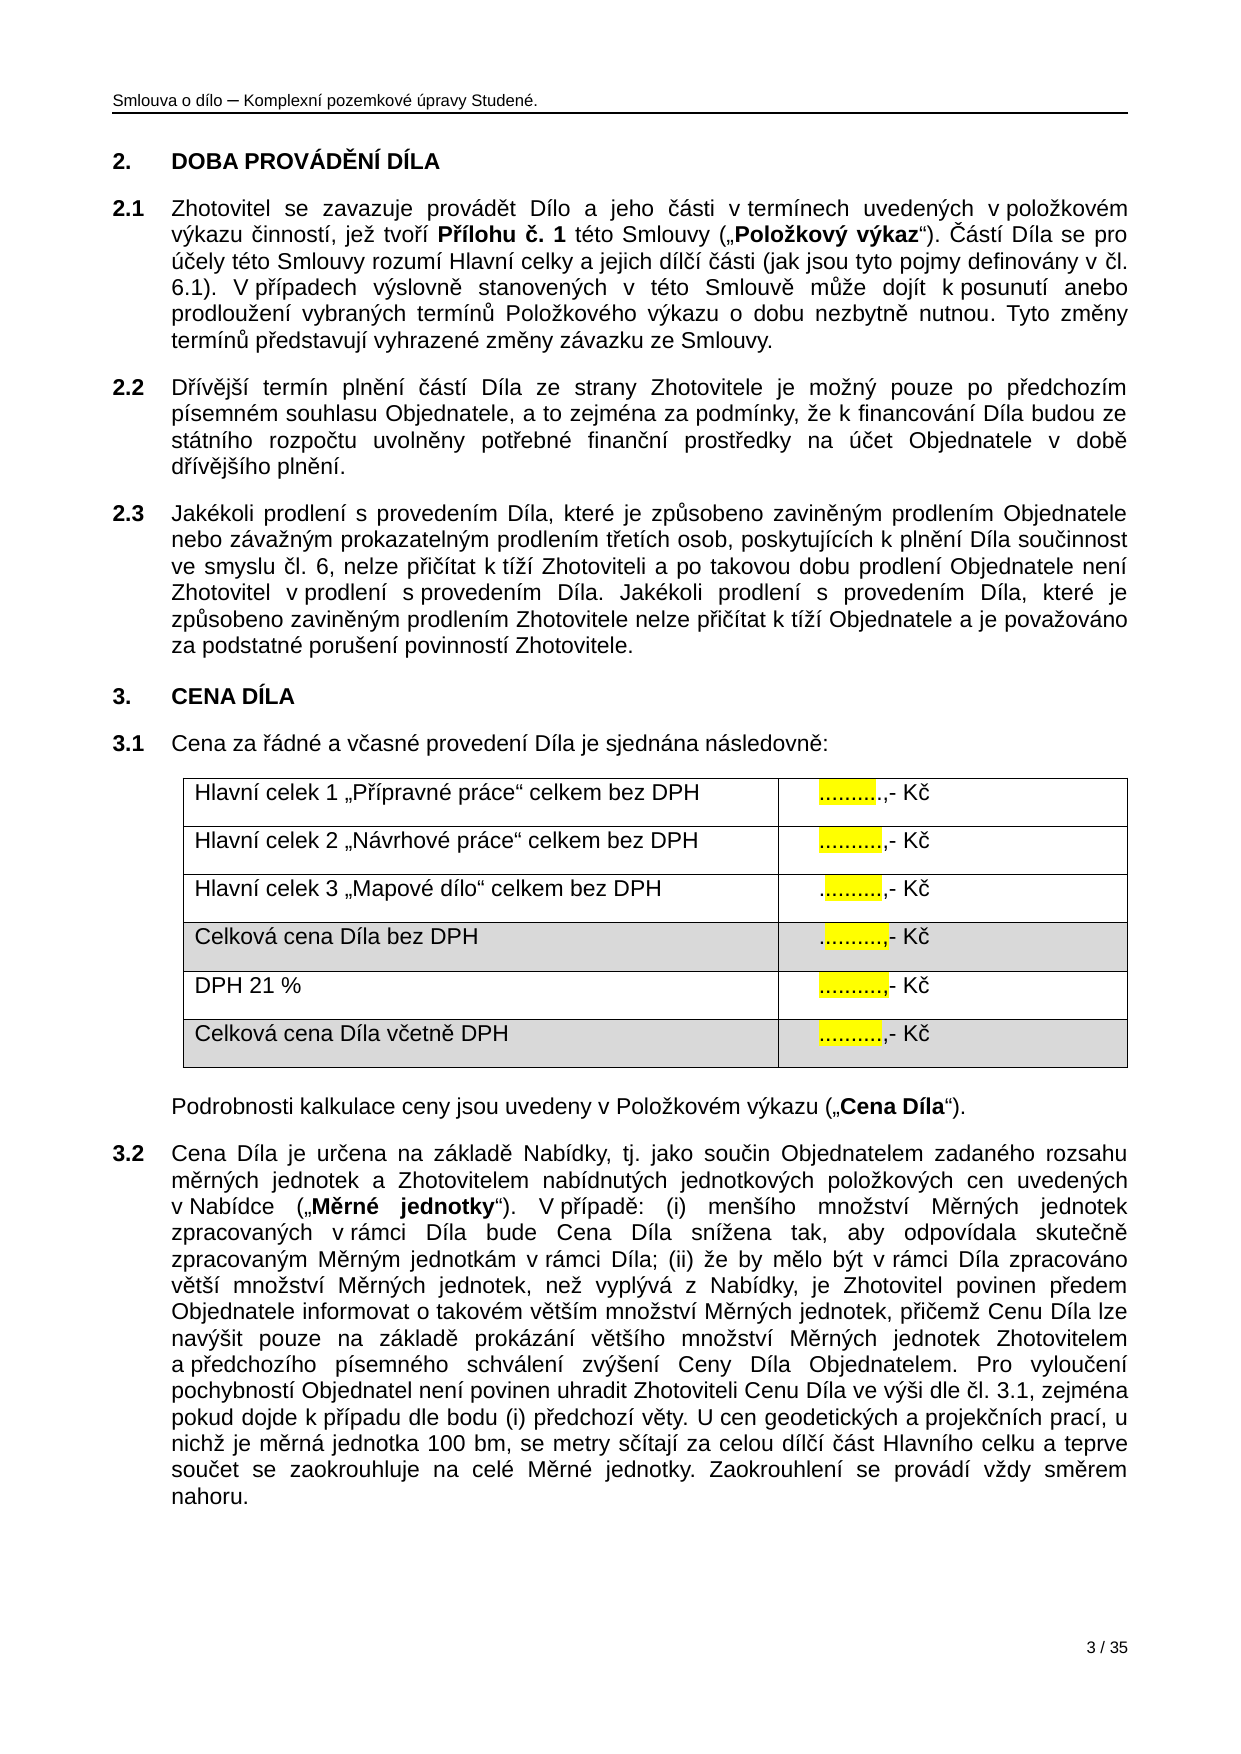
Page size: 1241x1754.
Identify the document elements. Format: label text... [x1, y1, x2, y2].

table_cell ..........,- Kč [779, 875, 1127, 922]
text Doba PROVÁDĚNÍ díla [112, 148, 1128, 174]
table_cell Celková cena Díla bez DPH [184, 923, 778, 971]
table_cell ..........,- Kč [779, 972, 1127, 1019]
table_header ..........,- Kč [779, 779, 1127, 826]
table_header Hlavní celek 1 „Přípravné práce“ celkem bez DPH [184, 779, 778, 826]
list Podrobnosti kalkulace ceny jsou uvedeny v Položkovém výkazu („Cena Díla“). [171, 1093, 1128, 1119]
text Cena za řádné a včasné provedení Díla je sjednána následovně: [112, 730, 1128, 757]
text Cena díla [112, 683, 1128, 709]
table_cell ..........,- Kč [779, 827, 1127, 874]
table_cell DPH 21 % [184, 972, 778, 1019]
text Zhotovitel se zavazuje provádět Dílo a jeho části v termínech uvedených v položkovém výkazu činností, jež tvoří Přílohu č. 1 této Smlouvy („Položkový výkaz“). Částí Díla se pro účely této Smlouvy rozumí Hlavní celky a jejich dílčí části (jak jsou tyto pojmy definovány v čl. 6.1). V případech výslovně stanovených v této Smlouvě může dojít k posunutí anebo prodloužení vybraných termínů Položkového výkazu o dobu nezbytně nutnou. Tyto změny termínů představují vyhrazené změny závazku ze Smlouvy. [112, 195, 1128, 353]
table_cell ..........,- Kč [779, 1020, 1127, 1067]
table_cell Hlavní celek 3 „Mapové dílo“ celkem bez DPH [184, 875, 778, 922]
table_cell Hlavní celek 2 „Návrhové práce“ celkem bez DPH [184, 827, 778, 874]
text Cena Díla je určena na základě Nabídky, tj. jako součin Objednatelem zadaného rozsahu měrných jednotek a Zhotovitelem nabídnutých jednotkových položkových cen uvedených v Nabídce („Měrné jednotky“). V případě: (i) menšího množství Měrných jednotek zpracovaných v rámci Díla bude Cena Díla snížena tak, aby odpovídala skutečně zpracovaným Měrným jednotkám v rámci Díla; (ii) že by mělo být v rámci Díla zpracováno větší množství Měrných jednotek, než vyplývá z Nabídky, je Zhotovitel povinen předem Objednatele informovat o takovém větším množství Měrných jednotek, přičemž Cenu Díla lze navýšit pouze na základě prokázání většího množství Měrných jednotek Zhotovitelem a předchozího písemného schválení zvýšení Ceny Díla Objednatelem. Pro vyloučení pochybností Objednatel není povinen uhradit Zhotoviteli Cenu Díla ve výši dle čl. 3.1, zejména pokud dojde k případu dle bodu (i) předchozí věty. U cen geodetických a projekčních prací, u nichž je měrná jednotka 100 bm, se metry sčítají za celou dílčí část Hlavního celku a teprve součet se zaokrouhluje na celé Měrné jednotky. Zaokrouhlení se provádí vždy směrem nahoru. [112, 1140, 1128, 1509]
table_cell ..........,- Kč [779, 923, 1127, 971]
table_cell Celková cena Díla včetně DPH [184, 1020, 778, 1067]
text Jakékoli prodlení s provedením Díla, které je způsobeno zaviněným prodlením Objednatele nebo závažným prokazatelným prodlením třetích osob, poskytujících k plnění Díla součinnost ve smyslu čl. 6, nelze přičítat k tíží Zhotoviteli a po takovou dobu prodlení Objednatele není Zhotovitel v prodlení s provedením Díla. Jakékoli prodlení s provedením Díla, které je způsobeno zaviněným prodlením Zhotovitele nelze přičítat k tíží Objednatele a je považováno za podstatné porušení povinností Zhotovitele. [112, 500, 1128, 658]
text Dřívější termín plnění částí Díla ze strany Zhotovitele je možný pouze po předchozím písemném souhlasu Objednatele, a to zejména za podmínky, že k financování Díla budou ze státního rozpočtu uvolněny potřebné finanční prostředky na účet Objednatele v době dřívějšího plnění. [112, 374, 1128, 479]
